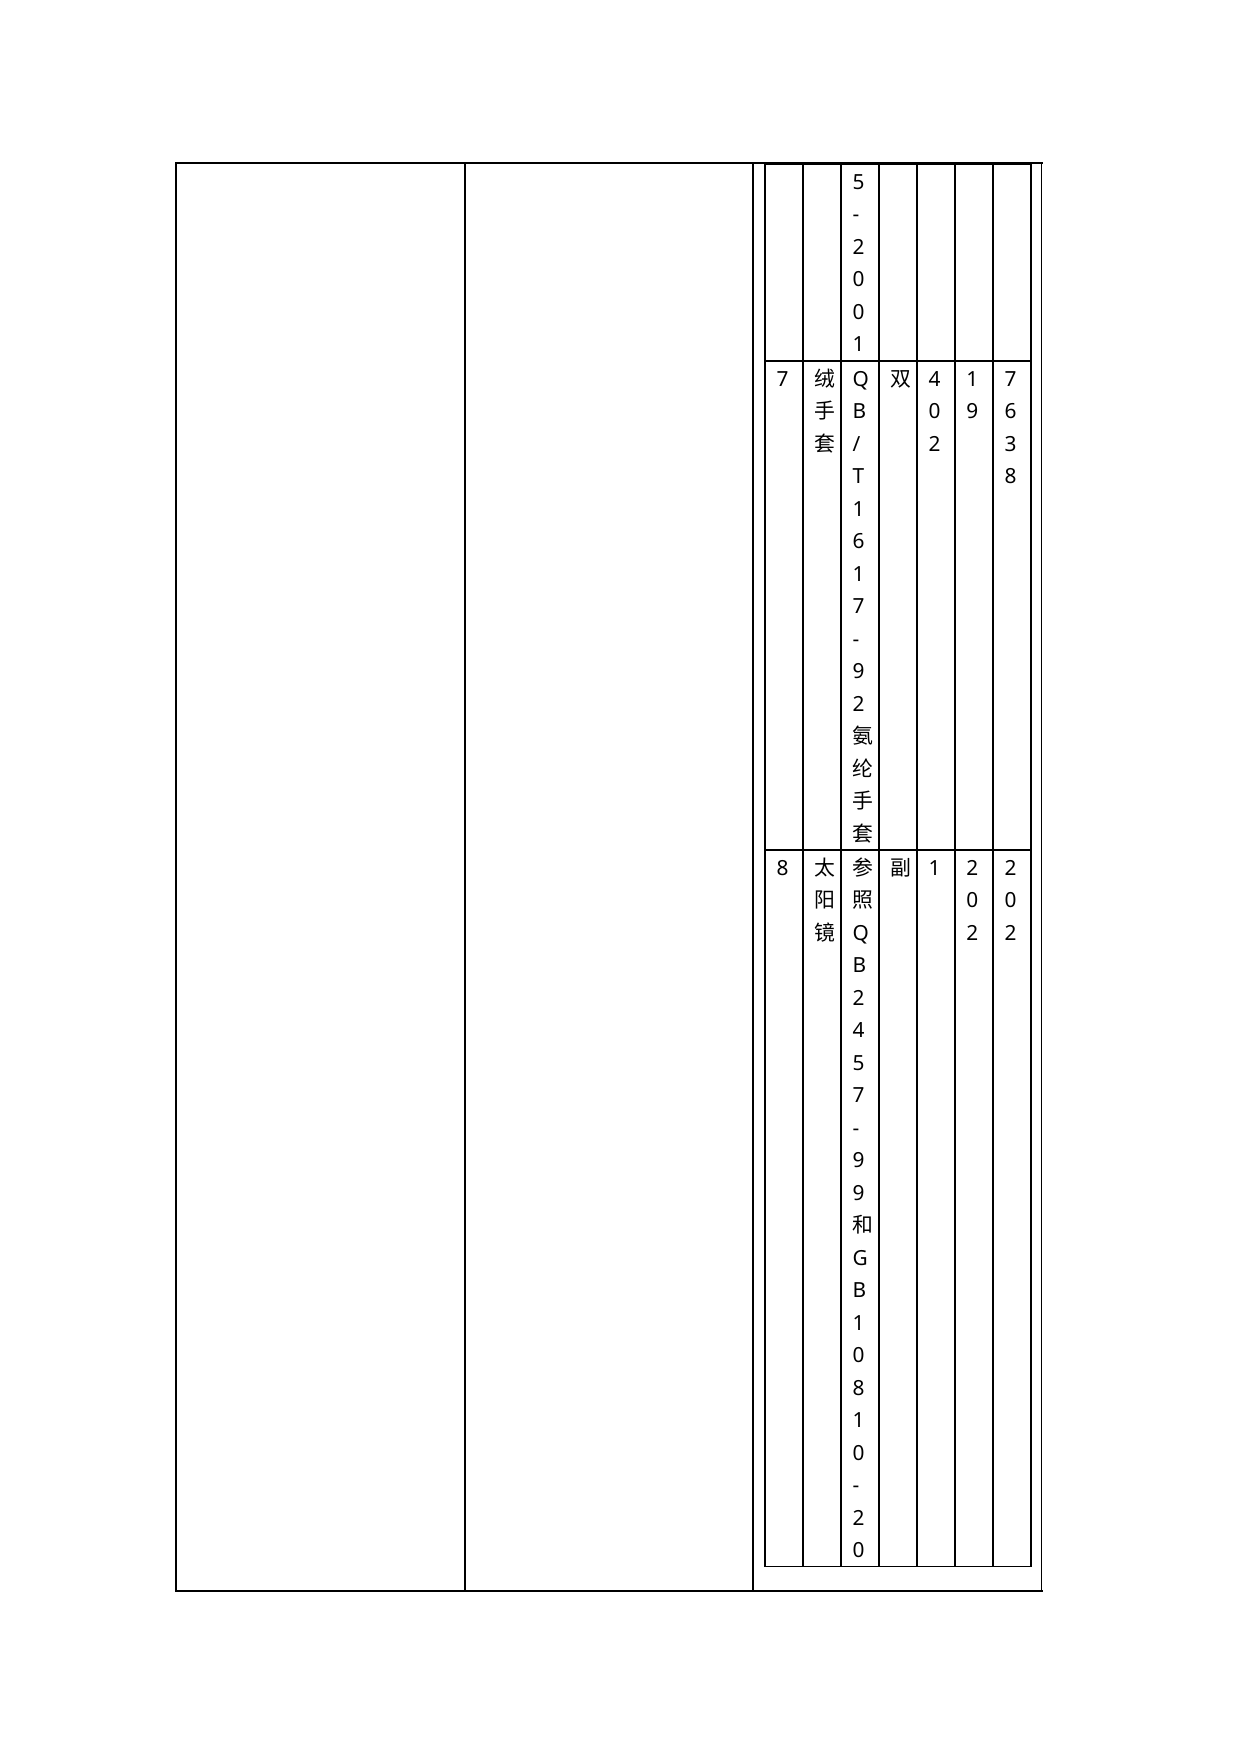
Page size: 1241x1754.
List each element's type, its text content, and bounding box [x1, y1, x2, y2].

table_cell 1 [177, 164, 464, 1590]
table_cell [466, 164, 752, 1590]
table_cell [754, 164, 1041, 1590]
